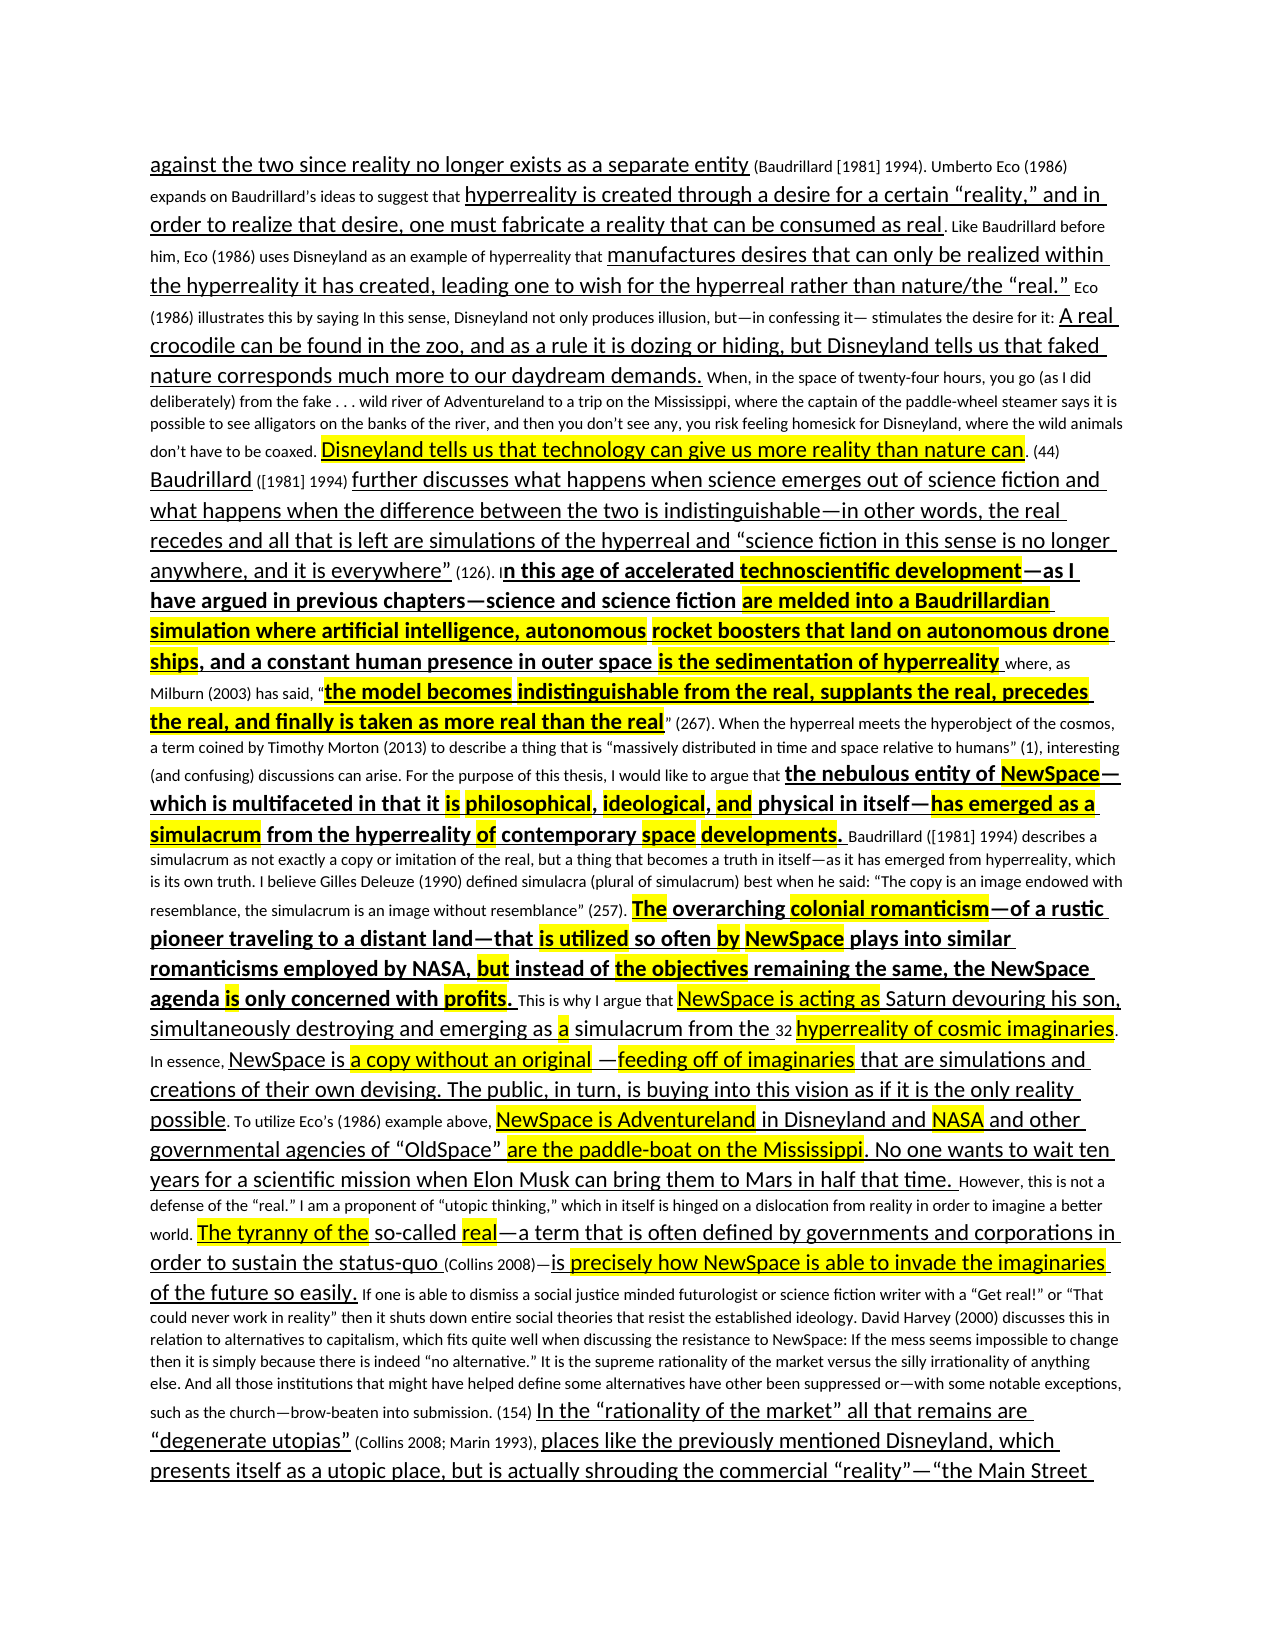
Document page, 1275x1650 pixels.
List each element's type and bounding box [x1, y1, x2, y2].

text [150, 150, 1125, 1484]
